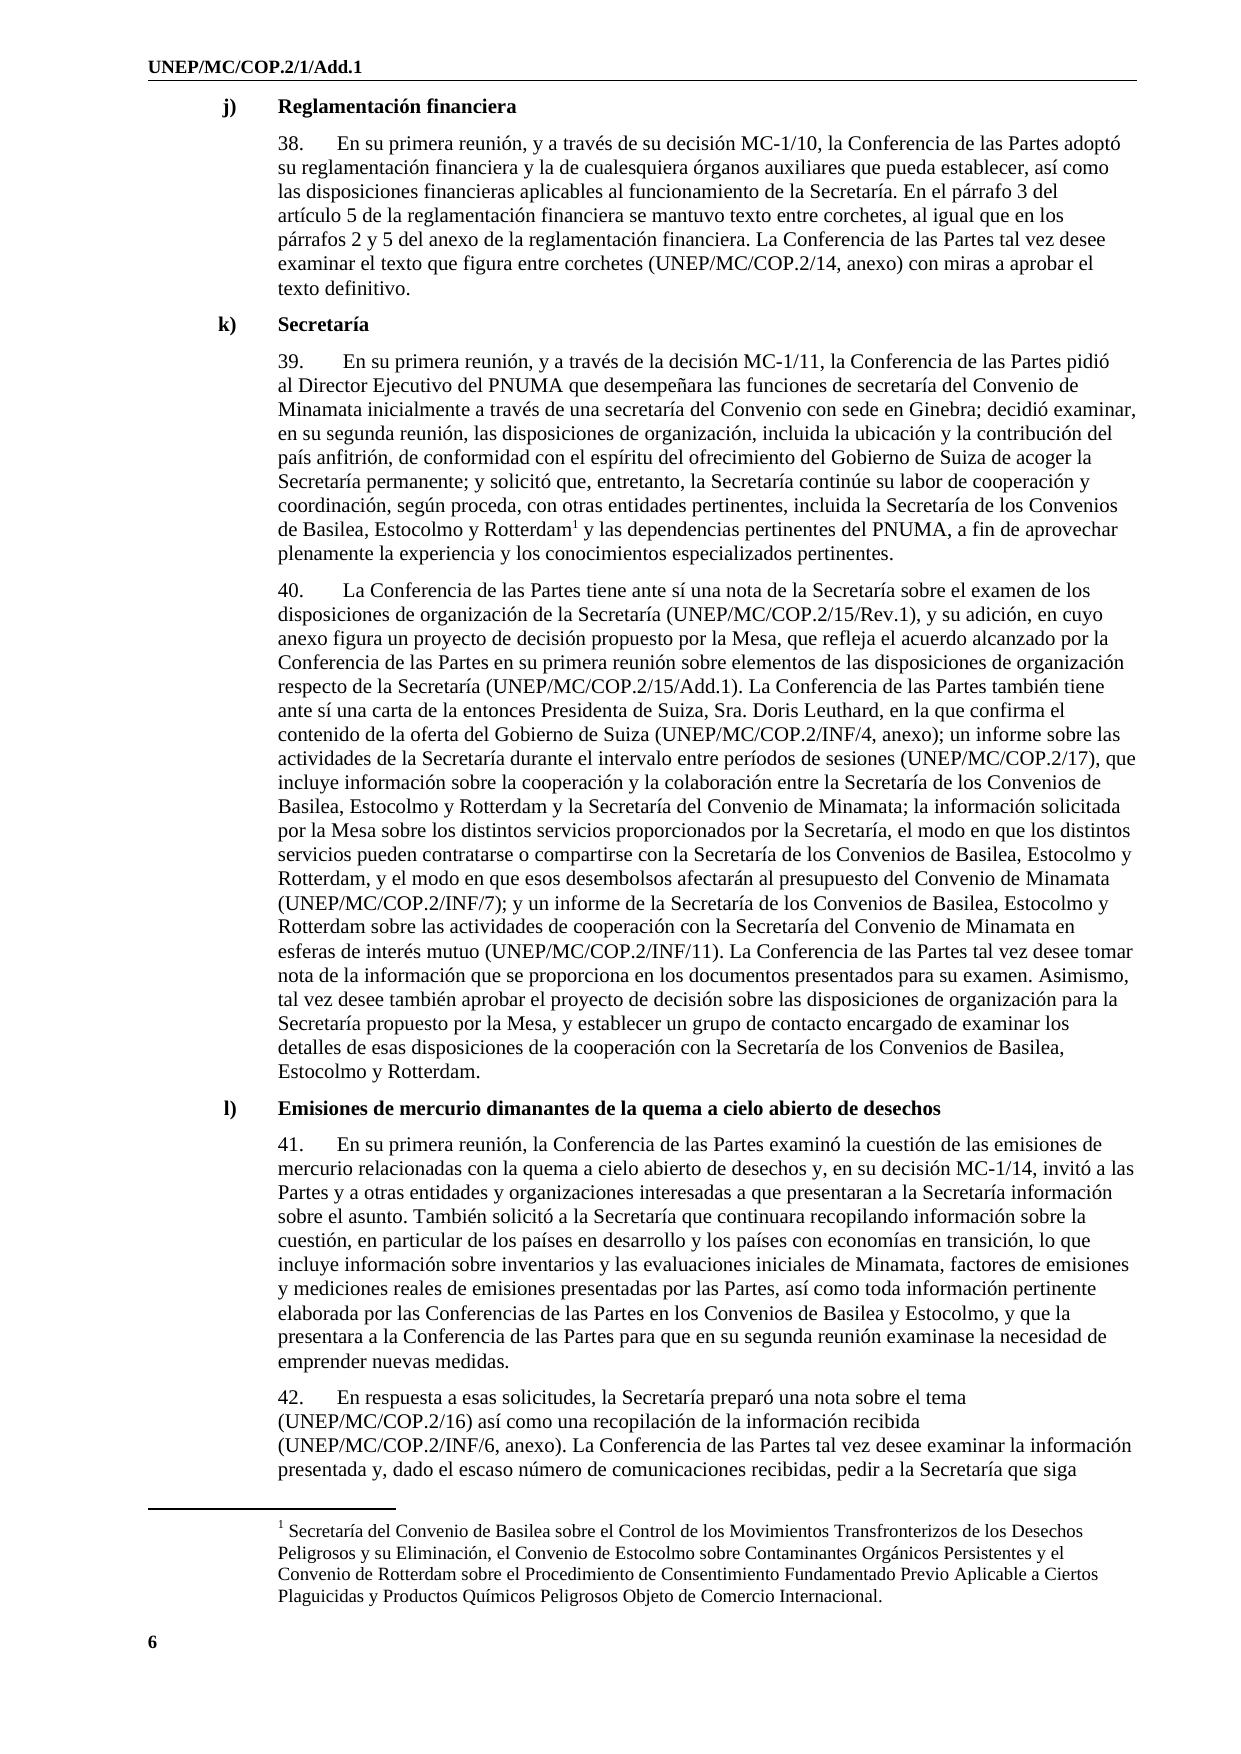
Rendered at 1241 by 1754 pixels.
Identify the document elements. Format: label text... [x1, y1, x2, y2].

text l) Emisiones de mercurio dimanantes de la quema a cielo abierto de desechos [148, 1095, 1107, 1119]
text k) Secretaría [148, 312, 1107, 336]
list En su primera reunión, y a través de su decisión MC-1/10, la Conferencia de las Partes adoptó su reglamentación financiera y la de cualesquiera órganos auxiliares que pueda establecer, así como las disposiciones financieras aplicables al funcionamiento de la Secretaría. En el párrafo 3 del artículo 5 de la reglamentación financiera se mantuvo texto entre corchetes, al igual que en los párrafos 2 y 5 del anexo de la reglamentación financiera. La Conferencia de las Partes tal vez desee examinar el texto que figura entre corchetes (UNEP/MC/COP.2/14, anexo) con miras a aprobar el texto definitivo. [278, 131, 1137, 299]
text En su primera reunión, y a través de la decisión MC-1/11, la Conferencia de las Partes pidió al Director Ejecutivo del PNUMA que desempeñara las funciones de secretaría del Convenio de Minamata inicialmente a través de una secretaría del Convenio con sede en Ginebra; decidió examinar, en su segunda reunión, las disposiciones de organización, incluida la ubicación y la contribución del país anfitrión, de conformidad con el espíritu del ofrecimiento del Gobierno de Suiza de acoger la Secretaría permanente; y solicitó que, entretanto, la Secretaría continúe su labor de cooperación y coordinación, según proceda, con otras entidades pertinentes, incluida la Secretaría de los Convenios de Basilea, Estocolmo y Rotterdam y las dependencias pertinentes del PNUMA, a fin de aprovechar plenamente la experiencia y los conocimientos especializados pertinentes. [278, 348, 1137, 565]
text En su primera reunión, la Conferencia de las Partes examinó la cuestión de las emisiones de mercurio relacionadas con la quema a cielo abierto de desechos y, en su decisión MC-1/14, invitó a las Partes y a otras entidades y organizaciones interesadas a que presentaran a la Secretaría información sobre el asunto. También solicitó a la Secretaría que continuara recopilando información sobre la cuestión, en particular de los países en desarrollo y los países con economías en transición, lo que incluye información sobre inventarios y las evaluaciones iniciales de Minamata, factores de emisiones y mediciones reales de emisiones presentadas por las Partes, así como toda información pertinente elaborada por las Conferencias de las Partes en los Convenios de Basilea y Estocolmo, y que la presentara a la Conferencia de las Partes para que en su segunda reunión examinase la necesidad de emprender nuevas medidas. [278, 1132, 1137, 1373]
text La Conferencia de las Partes tiene ante sí una nota de la Secretaría sobre el examen de los disposiciones de organización de la Secretaría (UNEP/MC/COP.2/15/Rev.1), y su adición, en cuyo anexo figura un proyecto de decisión propuesto por la Mesa, que refleja el acuerdo alcanzado por la Conferencia de las Partes en su primera reunión sobre elementos de las disposiciones de organización respecto de la Secretaría (UNEP/MC/COP.2/15/Add.1). La Conferencia de las Partes también tiene ante sí una carta de la entonces Presidenta de Suiza, Sra. Doris Leuthard, en la que confirma el contenido de la oferta del Gobierno de Suiza (UNEP/MC/COP.2/INF/4, anexo); un informe sobre las actividades de la Secretaría durante el intervalo entre períodos de sesiones (UNEP/MC/COP.2/17), que incluye información sobre la cooperación y la colaboración entre la Secretaría de los Convenios de Basilea, Estocolmo y Rotterdam y la Secretaría del Convenio de Minamata; la información solicitada por la Mesa sobre los distintos servicios proporcionados por la Secretaría, el modo en que los distintos servicios pueden contratarse o compartirse con la Secretaría de los Convenios de Basilea, Estocolmo y Rotterdam, y el modo en que esos desembolsos afectarán al presupuesto del Convenio de Minamata (UNEP/MC/COP.2/INF/7); y un informe de la Secretaría de los Convenios de Basilea, Estocolmo y Rotterdam sobre las actividades de cooperación con la Secretaría del Convenio de Minamata en esferas de interés mutuo (UNEP/MC/COP.2/INF/11). La Conferencia de las Partes tal vez desee tomar nota de la información que se proporciona en los documentos presentados para su examen. Asimismo, tal vez desee también aprobar el proyecto de decisión sobre las disposiciones de organización para la Secretaría propuesto por la Mesa, y establecer un grupo de contacto encargado de examinar los detalles de esas disposiciones de la cooperación con la Secretaría de los Convenios de Basilea, Estocolmo y Rotterdam. [278, 578, 1137, 1083]
text j) Reglamentación financiera [148, 94, 1107, 118]
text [278, 1385, 1137, 1481]
